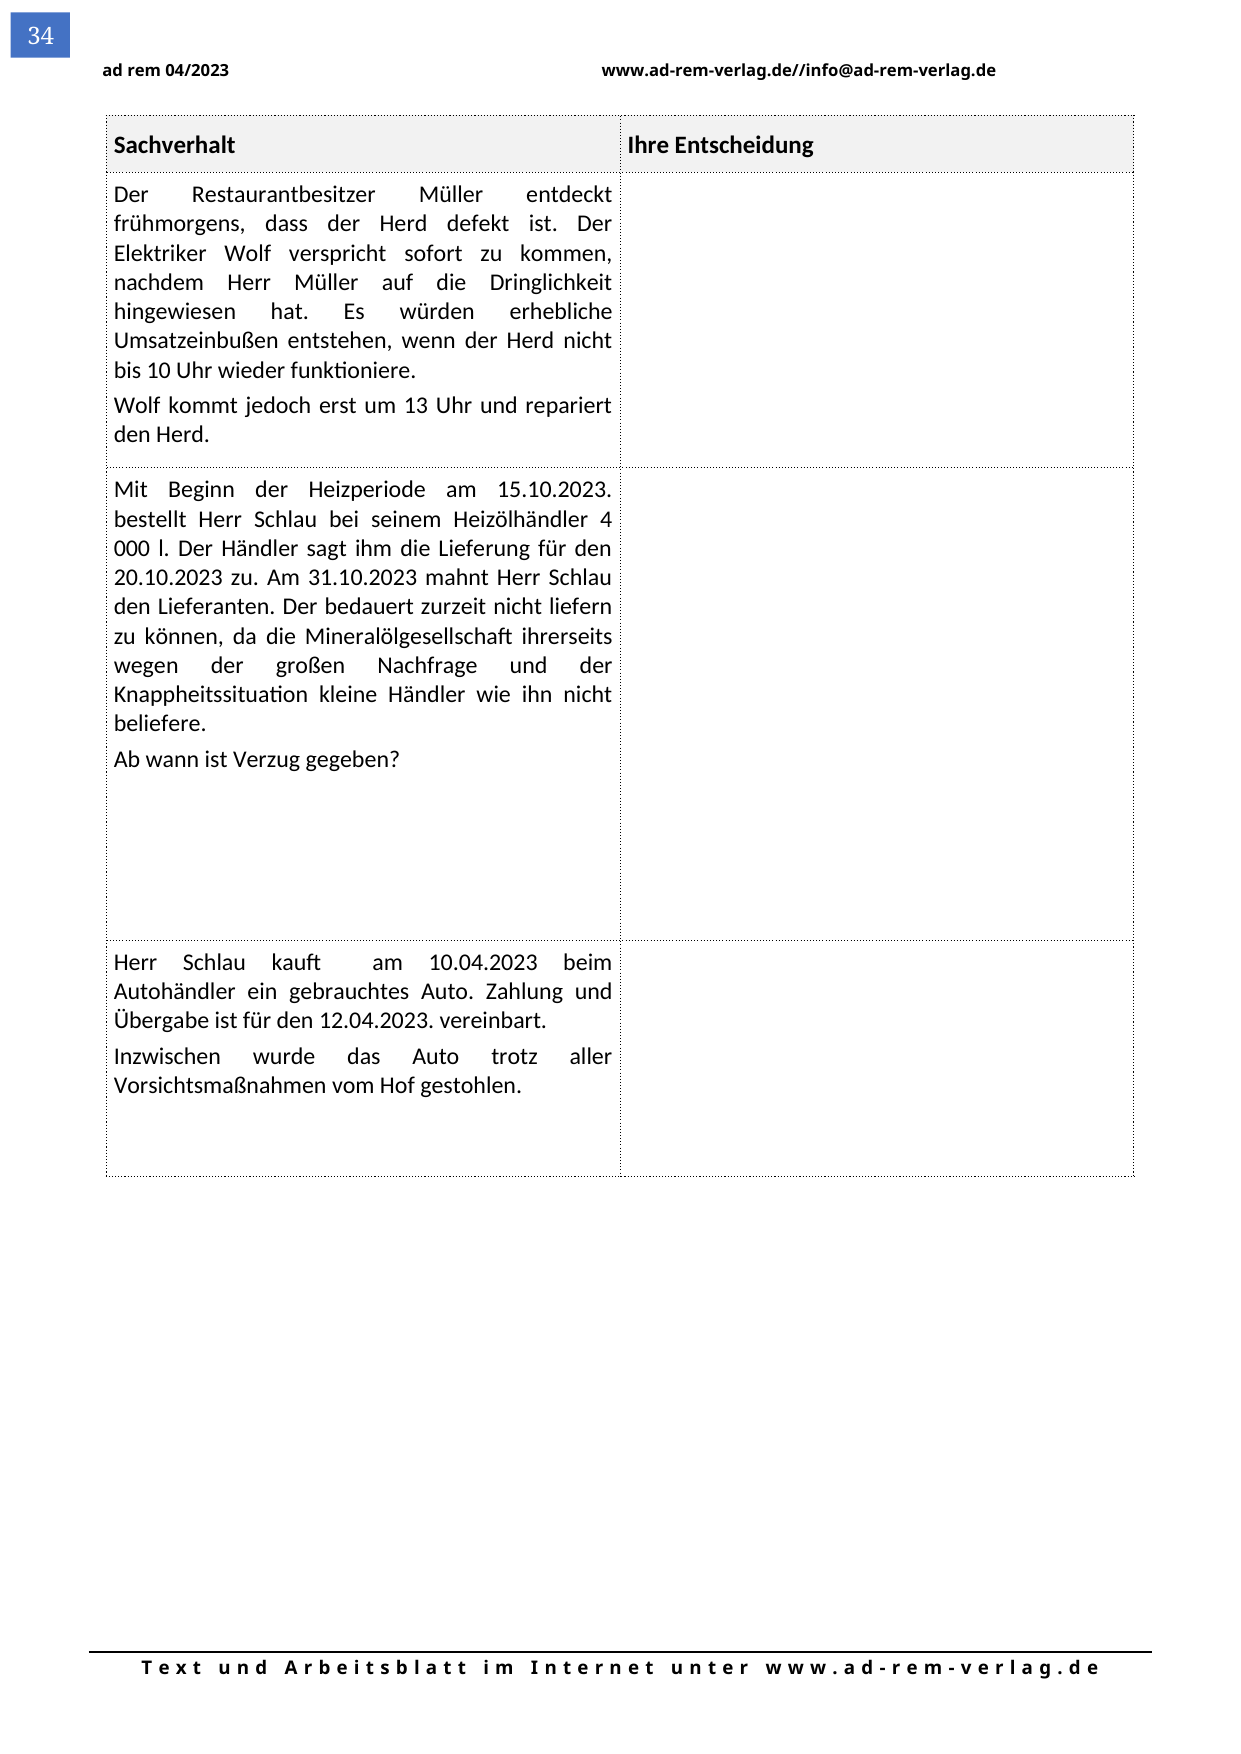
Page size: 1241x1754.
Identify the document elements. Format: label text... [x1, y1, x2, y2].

table_cell Mit Beginn der Heizperiode am 15.10.2023. bestellt Herr Schlau bei seinem Heizölhändler 4 000 l. Der Händler sagt ihm die Lieferung für den 20.10.2023 zu. Am 31.10.2023 mahnt Herr Schlau den Lieferanten. Der bedauert zurzeit nicht liefern zu können, da die Mineralölgesellschaft ihrerseits wegen der großen Nachfrage und der Knappheitssituation kleine Händler wie ihn nicht beliefere. Ab wann ist Verzug gegeben? [106, 467, 620, 939]
table_cell [620, 940, 1134, 1176]
table_cell [620, 172, 1134, 467]
table_cell [620, 467, 1134, 939]
table_cell Herr Schlau kauft am 10.04.2023 beim Autohändler ein gebrauchtes Auto. Zahlung und Übergabe ist für den 12.04.2023. vereinbart. Inzwischen wurde das Auto trotz aller Vorsichtsmaßnahmen vom Hof gestohlen. [106, 940, 620, 1176]
table_header Sachverhalt [106, 115, 620, 172]
table_header Ihre Entscheidung [620, 115, 1134, 172]
table_cell Der Restaurantbesitzer Müller entdeckt frühmorgens, dass der Herd defekt ist. Der Elektriker Wolf verspricht sofort zu kommen, nachdem Herr Müller auf die Dringlichkeit hingewiesen hat. Es würden erhebliche Umsatzeinbußen entstehen, wenn der Herd nicht bis 10 Uhr wieder funktioniere. Wolf kommt jedoch erst um 13 Uhr und repariert den Herd. [106, 172, 620, 467]
